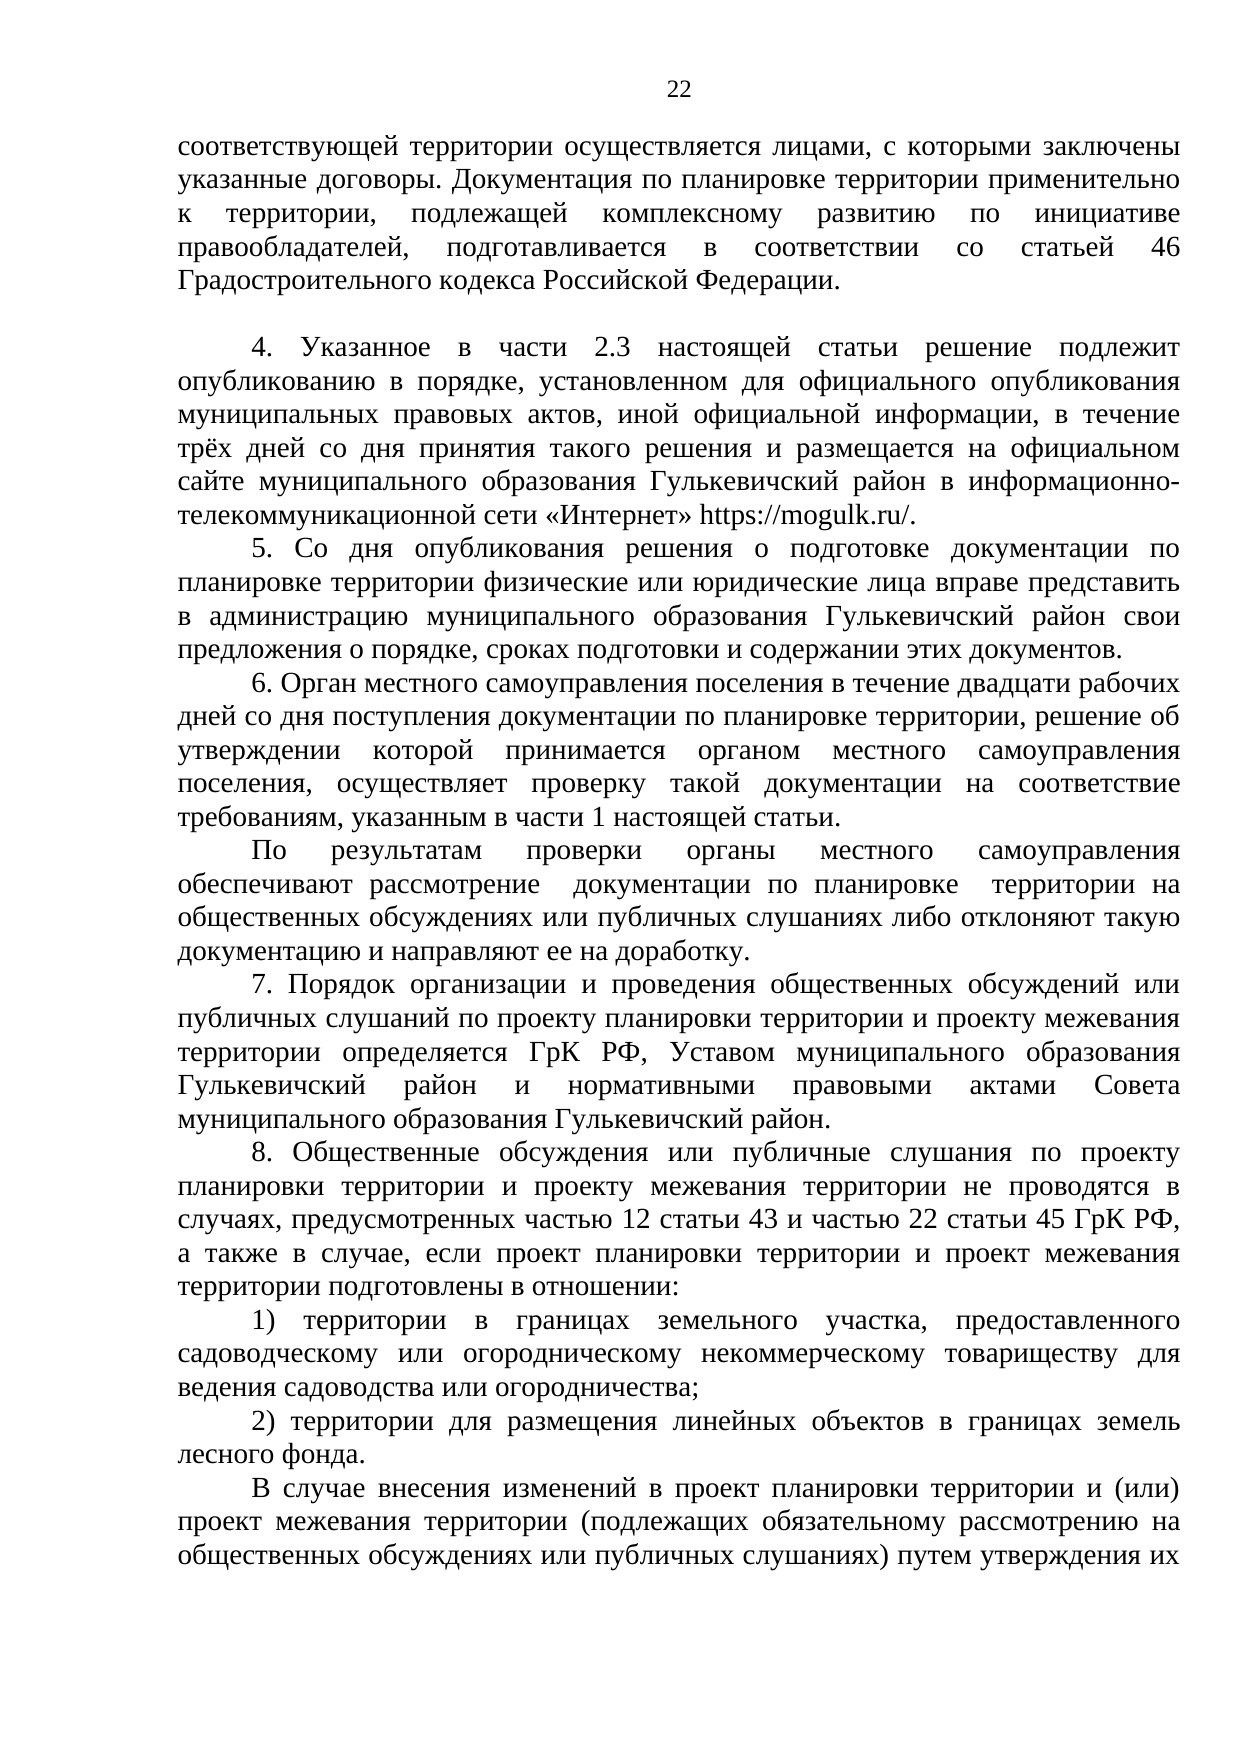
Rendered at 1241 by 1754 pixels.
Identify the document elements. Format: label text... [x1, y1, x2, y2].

list 7. Порядок организации и проведения общественных обсуждений или публичных слушаний по проекту планировки территории и проекту межевания территории определяется ГрК РФ, Уставом муниципального образования Гулькевичский район и нормативными правовыми актами Совета муниципального образования Гулькевичский район. [177, 967, 1181, 1134]
list 5. Со дня опубликования решения о подготовке документации по планировке территории физические или юридические лица вправе представить в администрацию муниципального образования Гулькевичский район свои предложения о порядке, сроках подготовки и содержании этих документов. [177, 531, 1181, 665]
text 2) территории для размещения линейных объектов в границах земель лесного фонда. [177, 1403, 1181, 1470]
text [177, 1470, 1181, 1570]
list По результатам проверки органы местного самоуправления обеспечивают рассмотрение документации по планировке территории на общественных обсуждениях или публичных слушаниях либо отклоняют такую документацию и направляют ее на доработку. [177, 832, 1181, 967]
list 6. Орган местного самоуправления поселения в течение двадцати рабочих дней со дня поступления документации по планировке территории, решение об утверждении которой принимается органом местного самоуправления поселения, осуществляет проверку такой документации на соответствие требованиям, указанным в части 1 настоящей статьи. [177, 665, 1181, 832]
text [177, 128, 1181, 296]
text 1) территории в границах земельного участка, предоставленного садоводческому или огородническому некоммерческому товариществу для ведения садоводства или огородничества; [177, 1302, 1181, 1403]
list 8. Общественные обсуждения или публичные слушания по проекту планировки территории и проекту межевания территории не проводятся в случаях, предусмотренных частью 12 статьи 43 и частью 22 статьи 45 ГрК РФ, а также в случае, если проект планировки территории и проект межевания территории подготовлены в отношении: [177, 1134, 1181, 1302]
list 4. Указанное в части 2.3 настоящей статьи решение подлежит опубликованию в порядке, установленном для официального опубликования муниципальных правовых актов, иной официальной информации, в течение трёх дней со дня принятия такого решения и размещается на официальном сайте муниципального образования Гулькевичский район в информационно-телекоммуникационной сети «Интернет» https://mogulk.ru/. [177, 329, 1181, 531]
